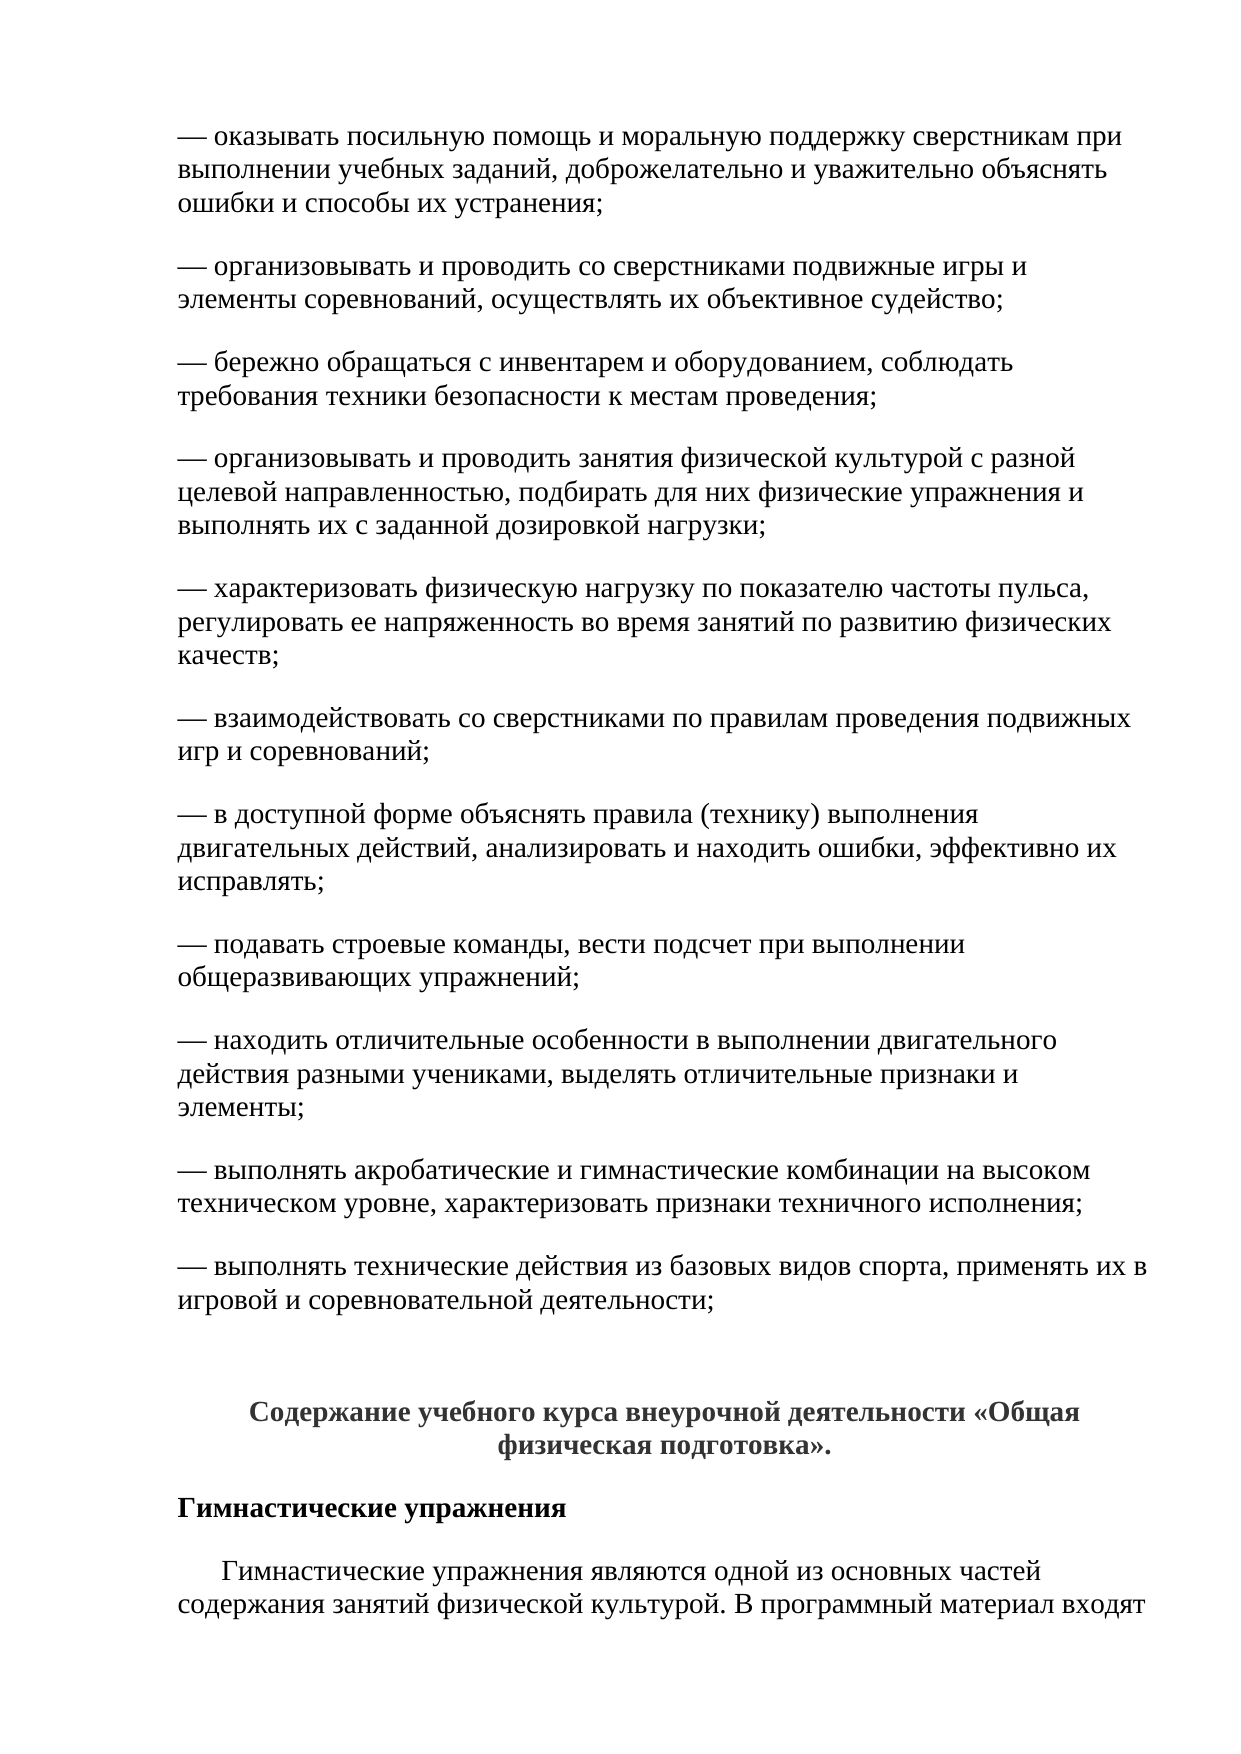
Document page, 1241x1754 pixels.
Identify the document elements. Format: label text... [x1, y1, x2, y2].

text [177, 1553, 1152, 1620]
text — бережно обращаться с инвентарем и оборудованием, соблюдать требования техники безопасности к местам проведения; [177, 344, 1152, 411]
text — организовывать и проводить занятия физической культурой с разной целевой направленностью, подбирать для них физические упражнения и выполнять их с заданной дозировкой нагрузки; [177, 440, 1152, 541]
text — взаимодействовать со сверстниками по правилам проведения подвижных игр и соревнований; [177, 700, 1152, 767]
text — выполнять акробатические и гимнастические комбинации на высоком техническом уровне, характеризовать признаки техничного исполнения; [177, 1152, 1152, 1219]
text — выполнять технические действия из базовых видов спорта, применять их в игровой и соревновательной деятельности; [177, 1248, 1152, 1315]
text — в доступной форме объяснять правила (технику) выполнения двигательных действий, анализировать и находить ошибки, эффективно их исправлять; [177, 796, 1152, 897]
text — подавать строевые команды, вести подсчет при выполнении общеразвивающих упражнений; [177, 926, 1152, 993]
text Гимнастические упражнения [177, 1490, 1152, 1523]
text Содержание учебного курса внеурочной деятельности «Общая физическая подготовка». [177, 1394, 1152, 1461]
text — характеризовать физическую нагрузку по показателю частоты пульса, регулировать ее напряженность во время занятий по развитию физических качеств; [177, 570, 1152, 671]
text — организовывать и проводить со сверстниками подвижные игры и элементы соревнований, осуществлять их объективное судейство; [177, 248, 1152, 315]
text — находить отличительные особенности в выполнении двигательного действия разными учениками, выделять отличительные признаки и элементы; [177, 1022, 1152, 1123]
text — оказывать посильную помощь и моральную поддержку сверстникам при выполнении учебных заданий, доброжелательно и уважительно объяснять ошибки и способы их устранения; [177, 118, 1152, 219]
